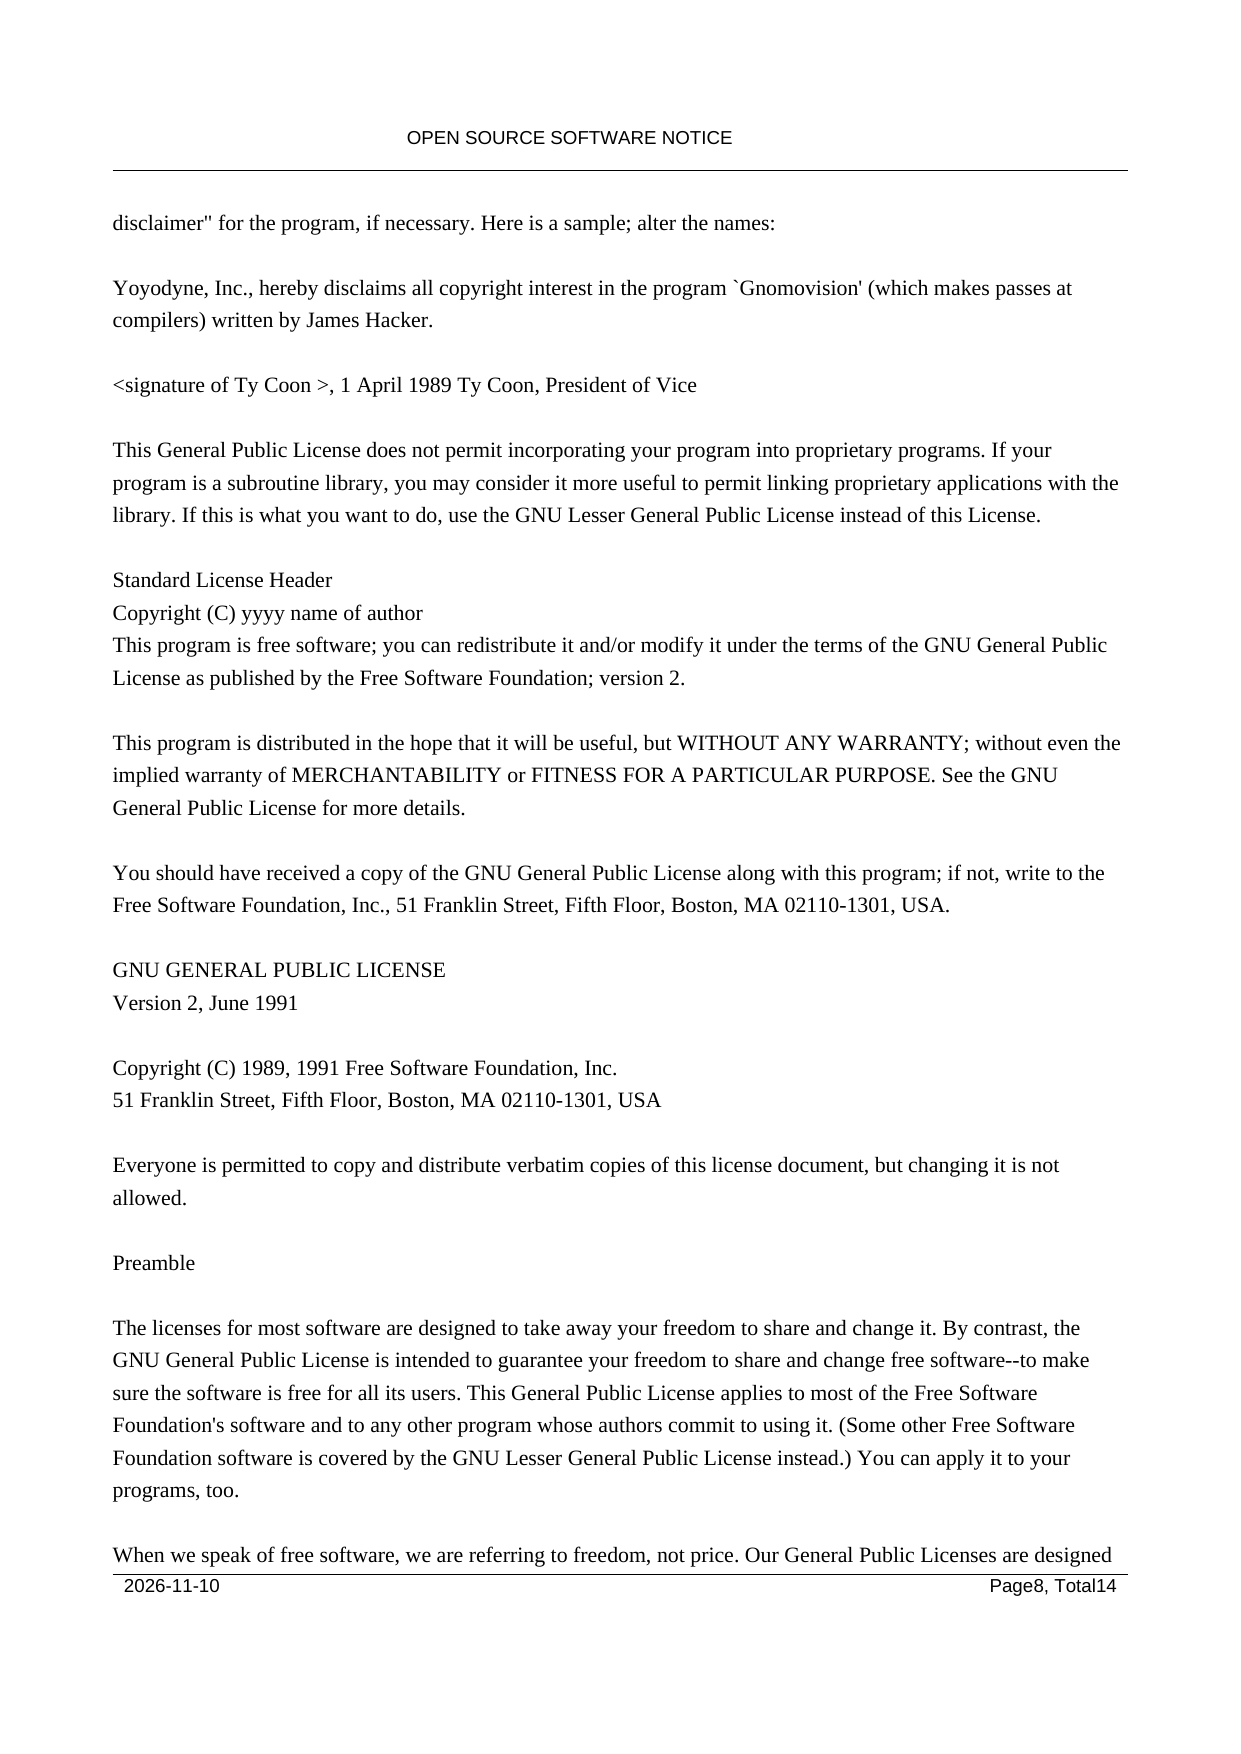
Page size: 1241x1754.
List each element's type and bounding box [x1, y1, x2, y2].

text [112, 206, 1128, 1571]
